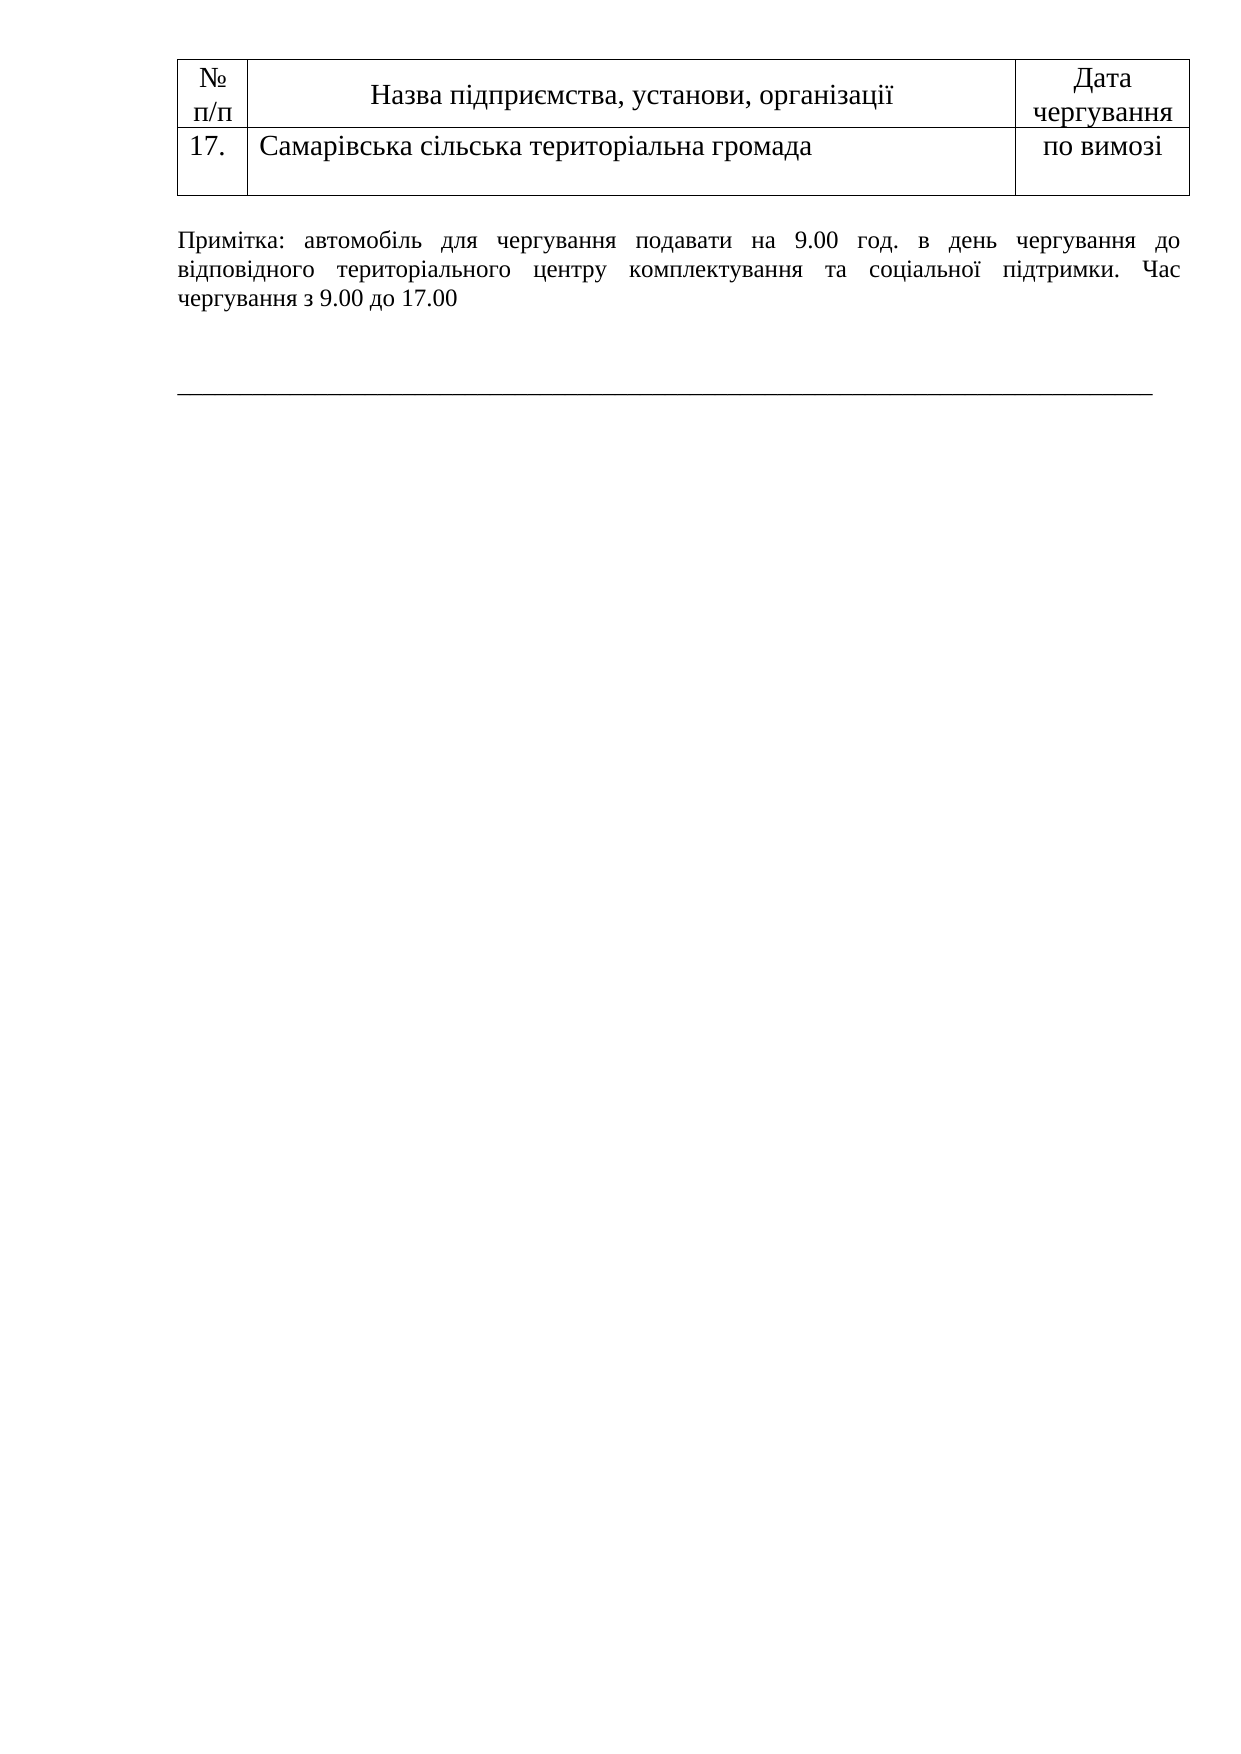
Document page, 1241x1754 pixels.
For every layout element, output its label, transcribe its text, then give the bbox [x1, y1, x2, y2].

table_cell Самарівська сільська територіальна громада [248, 128, 1015, 195]
subtitle ______________________________________________________________________________ [177, 369, 1181, 398]
table_cell по вимозі [1016, 128, 1189, 195]
table_header № п/п [178, 60, 247, 127]
text Примітка: автомобіль для чергування подавати на 9.00 год. в день чергування до відповідного територіального центру комплектування та соціальної підтримки. Час чергування з 9.00 до 17.00 [177, 225, 1181, 311]
table_cell [178, 128, 247, 195]
table_header Назва підприємства, установи, організації [248, 60, 1015, 127]
table_header Дата чергування [1016, 60, 1189, 127]
